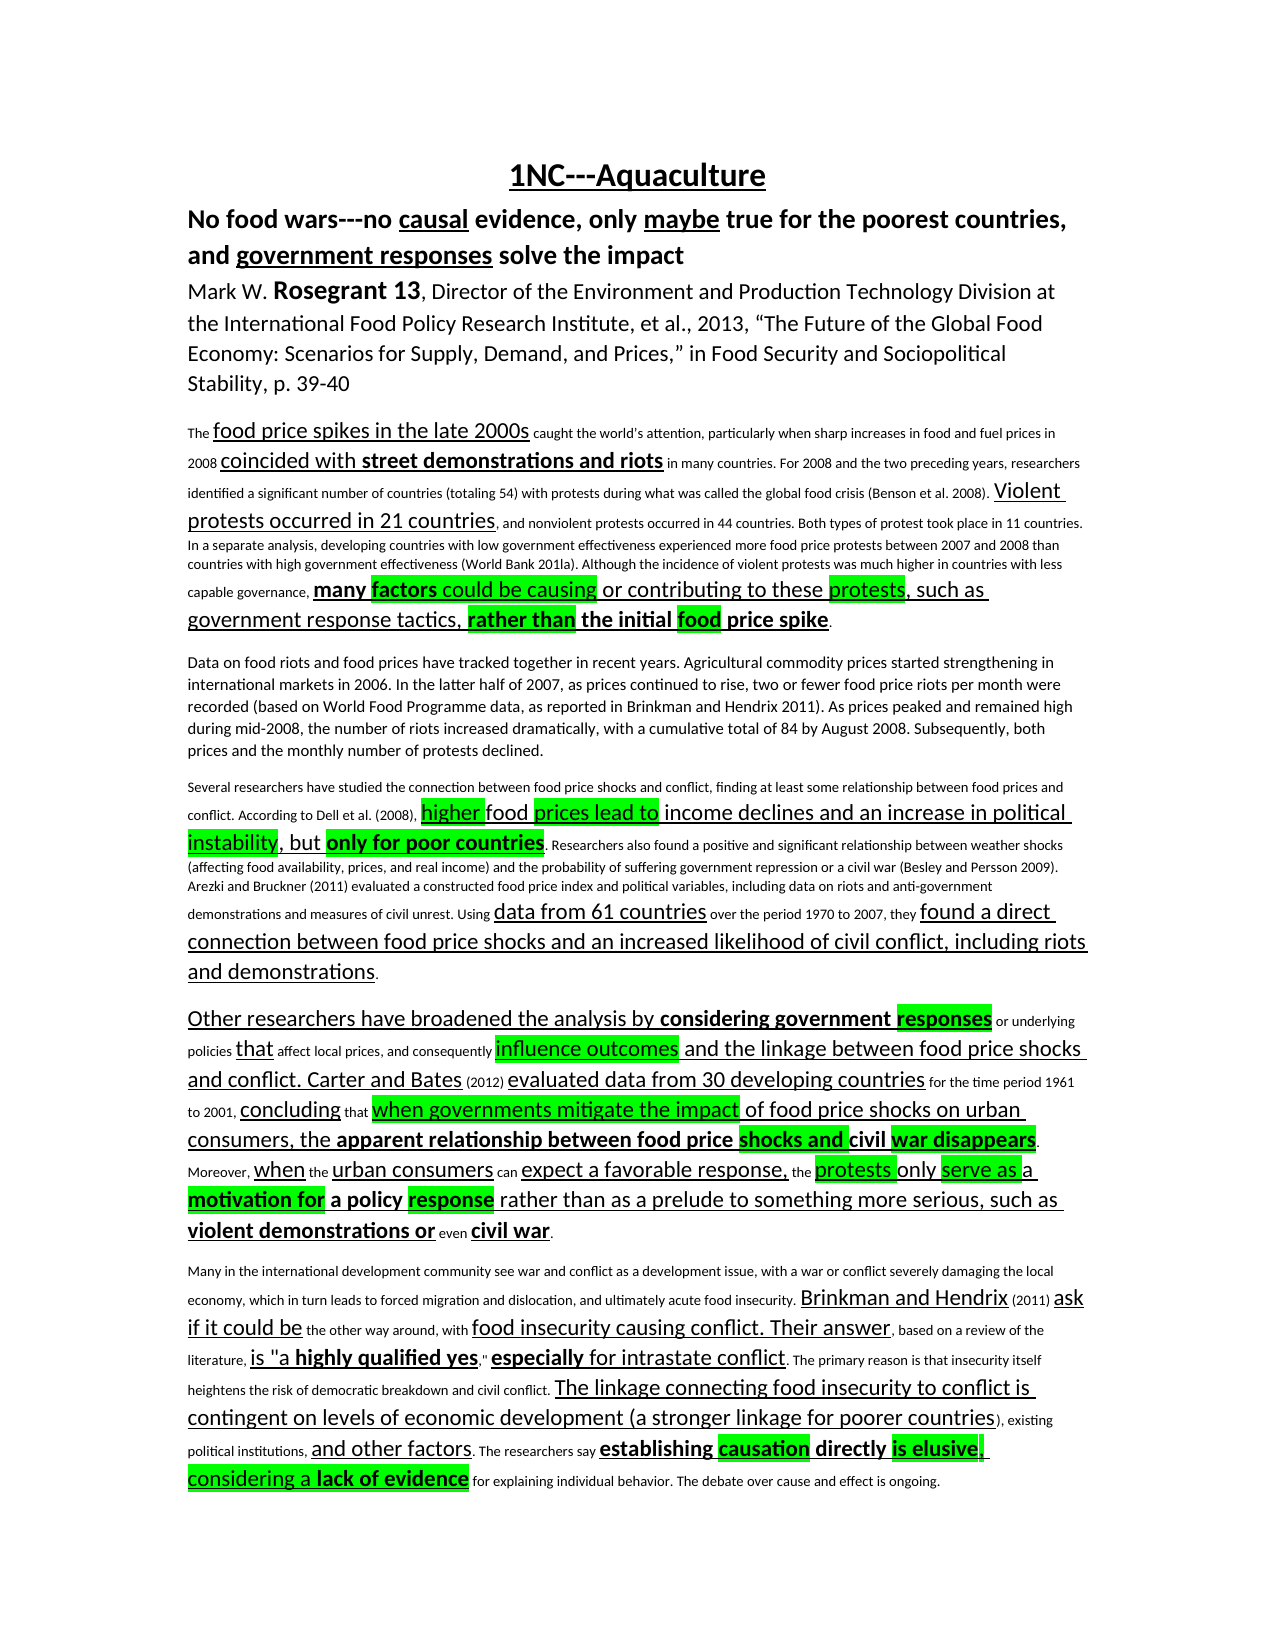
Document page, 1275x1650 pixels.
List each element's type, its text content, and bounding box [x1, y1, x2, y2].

text Data on food riots and food prices have tracked together in recent years. Agricultural commodity prices started strengthening in international markets in 2006. In the latter half of 2007, as prices continued to rise, two or fewer food price riots per month were recorded (based on World Food Programme data, as reported in Brinkman and Hendrix 2011). As prices peaked and remained high during mid-2008, the number of riots increased dramatically, with a cumulative total of 84 by August 2008. Subsequently, both prices and the monthly number of protests declined. [187, 652, 1087, 760]
text Several researchers have studied the connection between food price shocks and conflict, finding at least some relationship between food prices and conflict. According to Dell et al. (2008), higher food prices lead to income declines and an increase in political instability, but only for poor countries. Researchers also found a positive and significant relationship between weather shocks (affecting food availability, prices, and real income) and the probability of suffering government repression or a civil war (Besley and Persson 2009). Arezki and Bruckner (2011) evaluated a constructed food price index and political variables, including data on riots and anti-government demonstrations and measures of civil unrest. Using data from 61 countries over the period 1970 to 2007, they found a direct connection between food price shocks and an increased likelihood of civil conflict, including riots and demonstrations. [187, 778, 1087, 951]
subtitle No food wars---no causal evidence, only maybe true for the poorest countries, and government responses solve the impact [187, 202, 1087, 271]
text Other researchers have broadened the analysis by considering government responses or underlying policies that affect local prices, and consequently influence outcomes and the linkage between food price shocks and conflict. Carter and Bates (2012) evaluated data from 30 developing countries for the time period 1961 to 2001, concluding that when governments mitigate the impact of food price shocks on urban consumers, the apparent relationship between food price shocks and civil war disappears. Moreover, when the urban consumers can expect a favorable response, the protests only serve as a motivation for a policy response rather than as a prelude to something more serious, such as violent demonstrations or even civil war. [187, 1004, 1087, 1244]
text Many in the international development community see war and conflict as a development issue, with a war or conflict severely damaging the local economy, which in turn leads to forced migration and dislocation, and ultimately acute food insecurity. Brinkman and Hendrix (2011) ask if it could be the other way around, with food insecurity causing conflict. Their answer, based on a review of the literature, is "a highly qualified yes," especially for intrastate conflict. The primary reason is that insecurity itself heightens the risk of democratic breakdown and civil conflict. The linkage connecting food insecurity to conflict is contingent on levels of economic development (a stronger linkage for poorer countries), existing political institutions, and other factors. The researchers say establishing causation directly is elusive, considering a lack of evidence for explaining individual behavior. The debate over cause and effect is ongoing. [187, 1263, 1087, 1492]
text The food price spikes in the late 2000s caught the world’s attention, particularly when sharp increases in food and fuel prices in 2008 coincided with street demonstrations and riots in many countries. For 2008 and the two preceding years, researchers identified a significant number of countries (totaling 54) with protests during what was called the global food crisis (Benson et al. 2008). Violent protests occurred in 21 countries, and nonviolent protests occurred in 44 countries. Both types of protest took place in 11 countries. In a separate analysis, developing countries with low government effectiveness experienced more food price protests between 2007 and 2008 than countries with high government effectiveness (World Bank 201la). Although the incidence of violent protests was much higher in countries with less capable governance, many factors could be causing or contributing to these protests, such as government response tactics, rather than the initial food price spike. [187, 416, 1087, 633]
text Mark W. Rosegrant 13, Director of the Environment and Production Technology Division at the International Food Policy Research Institute, et al., 2013, “The Future of the Global Food Economy: Scenarios for Supply, Demand, and Prices,” in Food Security and Sociopolitical Stability, p. 39-40 [187, 273, 1087, 397]
subtitle 1NC---Aquaculture [187, 154, 1087, 195]
